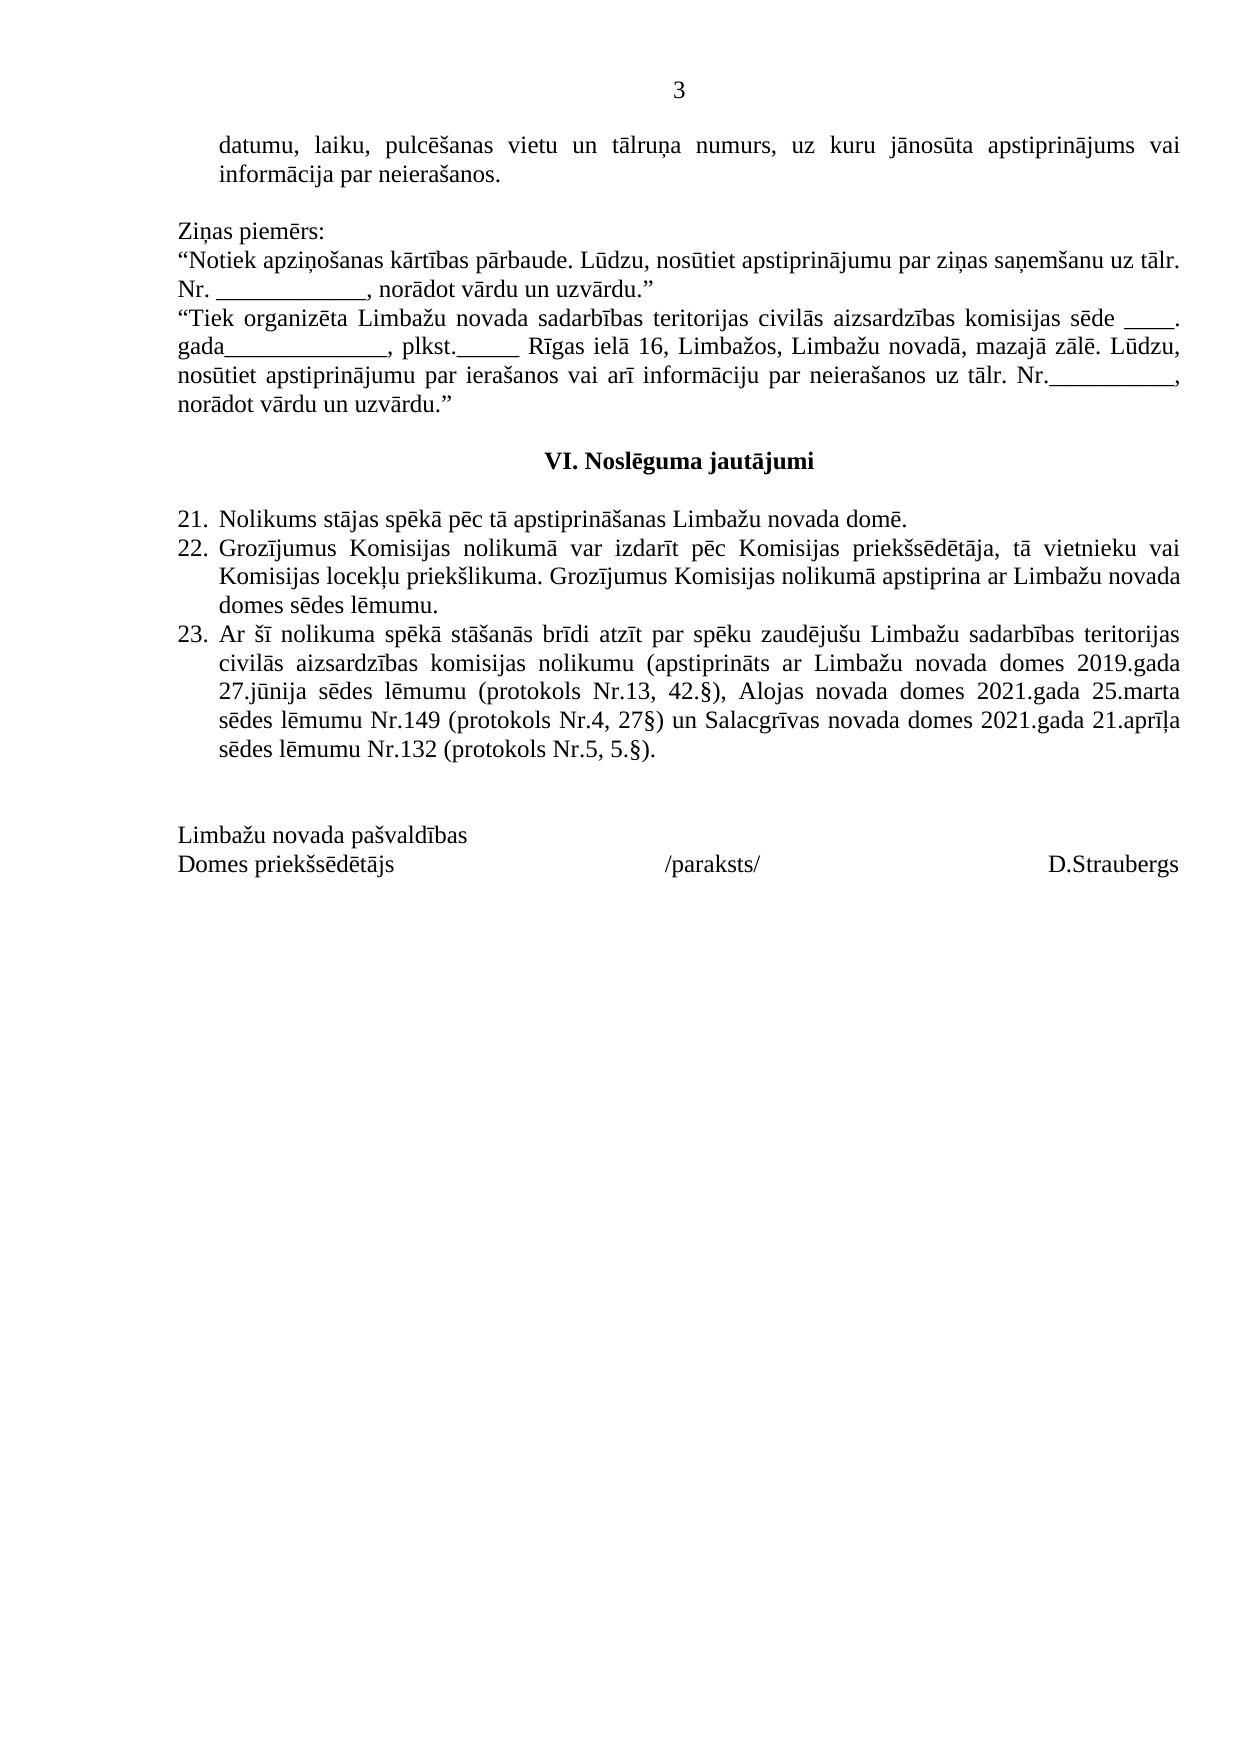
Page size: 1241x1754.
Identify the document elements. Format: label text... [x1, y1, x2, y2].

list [177, 130, 1181, 188]
text Ziņas piemērs: [177, 216, 1181, 245]
text “Tiek organizēta Limbažu novada sadarbības teritorijas civilās aizsardzības komisijas sēde ____. gada_____________, plkst._____ Rīgas ielā 16, Limbažos, Limbažu novadā, mazajā zālē. Lūdzu, nosūtiet apstiprinājumu par ierašanos vai arī informāciju par neierašanos uz tālr. Nr.__________, norādot vārdu un uzvārdu.” [177, 303, 1181, 418]
text Domes priekšsēdētājs /paraksts/ D.Straubergs [177, 849, 1181, 878]
text “Notiek apziņošanas kārtības pārbaude. Lūdzu, nosūtiet apstiprinājumu par ziņas saņemšanu uz tālr. Nr. ____________, norādot vārdu un uzvārdu.” [177, 245, 1181, 303]
text VI. Noslēguma jautājumi [177, 446, 1181, 475]
list Ar šī nolikuma spēkā stāšanās brīdi atzīt par spēku zaudējušu Limbažu sadarbības teritorijas civilās aizsardzības komisijas nolikumu (apstiprināts ar Limbažu novada domes 2019.gada 27.jūnija sēdes lēmumu (protokols Nr.13, 42.§), Alojas novada domes 2021.gada 25.marta sēdes lēmumu Nr.149 (protokols Nr.4, 27§) un Salacgrīvas novada domes 2021.gada 21.aprīļa sēdes lēmumu Nr.132 (protokols Nr.5, 5.§). [177, 619, 1181, 763]
list Grozījumus Komisijas nolikumā var izdarīt pēc Komisijas priekšsēdētāja, tā vietnieku vai Komisijas locekļu priekšlikuma. Grozījumus Komisijas nolikumā apstiprina ar Limbažu novada domes sēdes lēmumu. [177, 533, 1181, 619]
text Limbažu novada pašvaldības [177, 820, 1181, 849]
list Nolikums stājas spēkā pēc tā apstiprināšanas Limbažu novada domē. [177, 504, 1181, 533]
